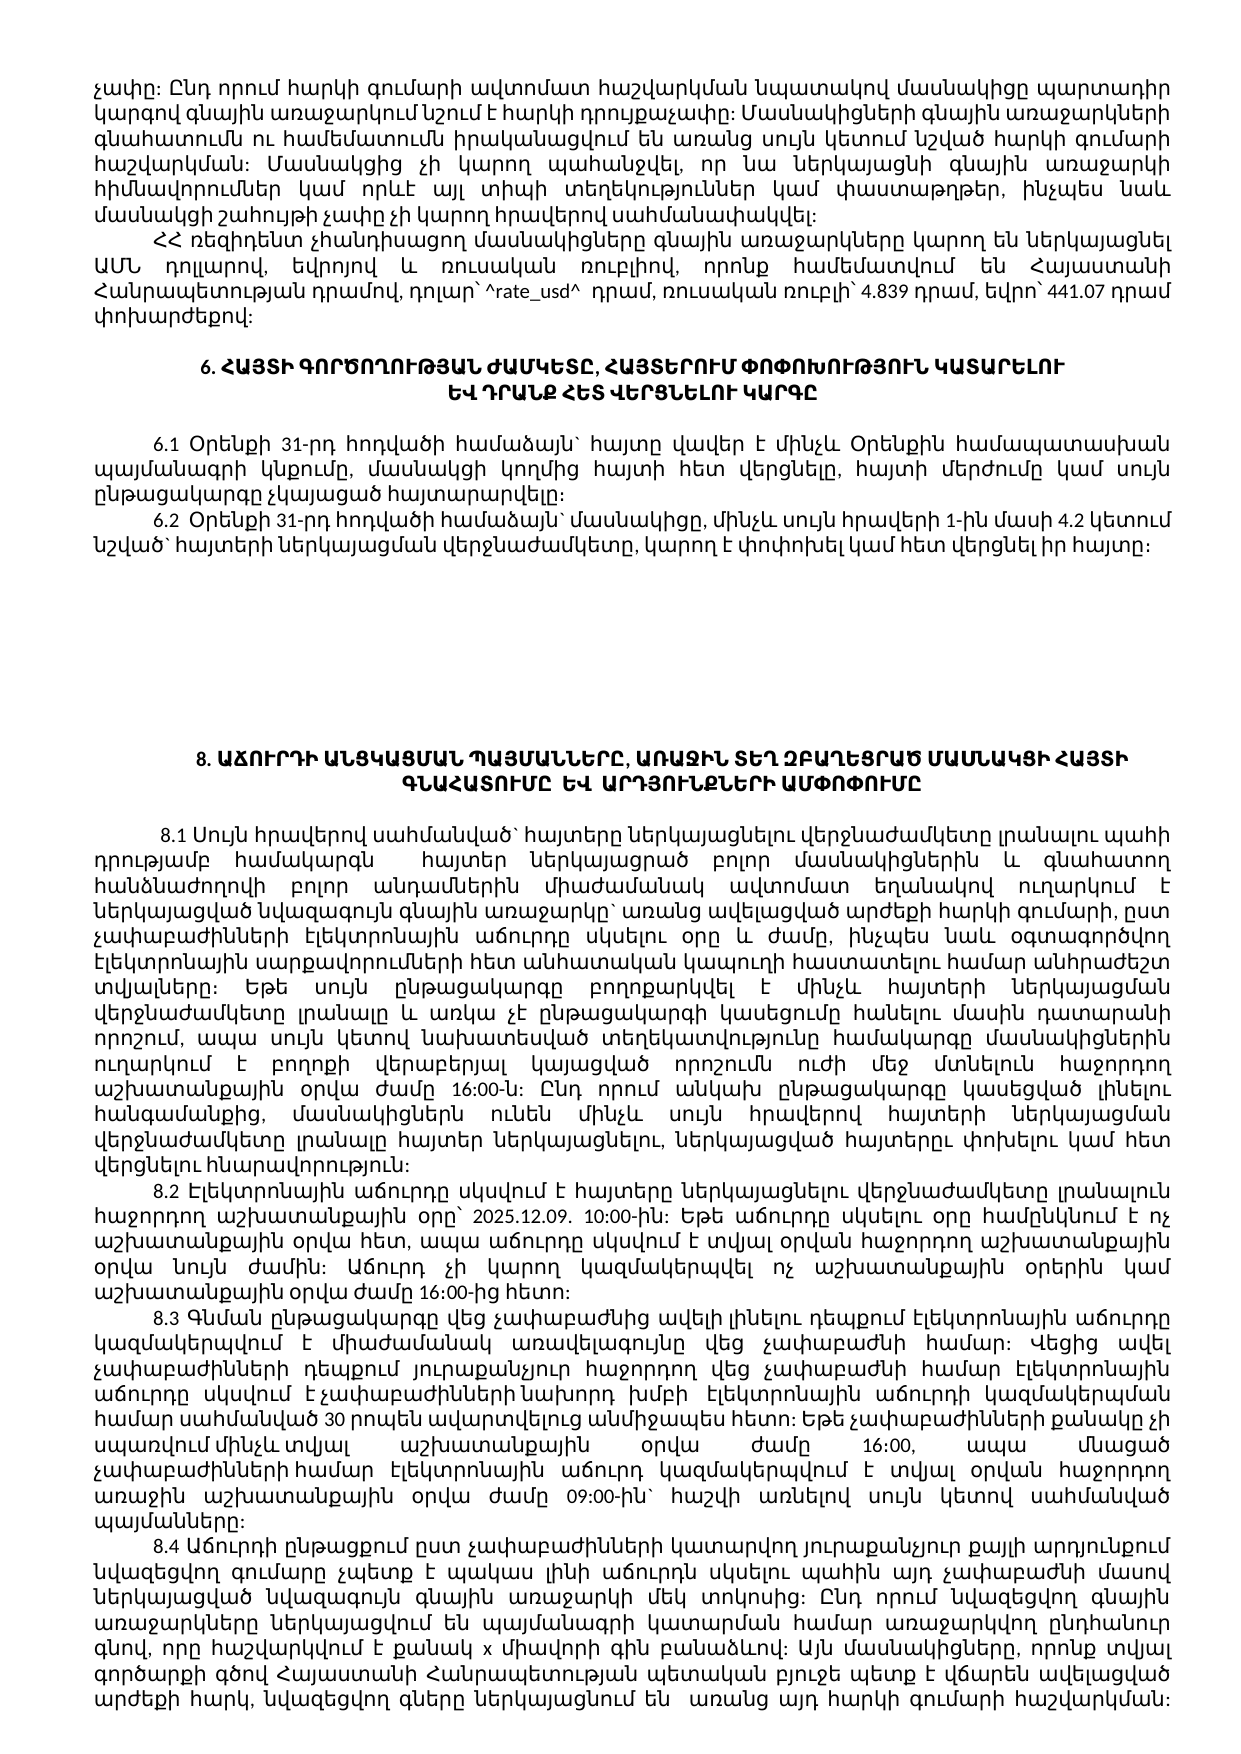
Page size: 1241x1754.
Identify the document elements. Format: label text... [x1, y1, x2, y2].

text ԵՎ ԴՐԱՆՔ ՀԵՏ ՎԵՐՑՆԵԼՈՒ ԿԱՐԳԸ [94, 380, 1171, 405]
text ԳՆԱՀԱՏՈՒՄԸ ԵՎ ԱՐԴՅՈՒՆՔՆԵՐԻ ԱՄՓՈՓՈՒՄԸ [94, 771, 1171, 797]
text 6.2 Օրենքի 31-րդ հոդվածի համաձայն` մասնակիցը, մինչև սույն հրավերի 1-ին մասի 4.2 կետում նշված` հայտերի ներկայացման վերջնաժամկետը, կարող է փոփոխել կամ հետ վերցնել իր հայտը։ [94, 507, 1171, 558]
text 8.2 Էլեկտրոնային աճուրդը սկսվում է հայտերը ներկայացնելու վերջնաժամկետը լրանալուն հաջորդող աշխատանքային օրը՝ 2025.12.09. 10:00 -ին: Եթե աճուրդը սկսելու օրը համընկնում է ոչ աշխատանքային օրվա հետ, ապա աճուրդը սկսվում է տվյալ օրվան հաջորդող աշխատանքային օրվա նույն ժամին: Աճուրդ չի կարող կազմակերպվել ոչ աշխատանքային օրերին կամ աշխատանքային օրվա ժամը 16։00-ից հետո: [94, 1178, 1171, 1305]
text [94, 75, 1171, 227]
text 8.3 Գնման ընթացակարգը վեց չափաբաժնից ավելի լինելու դեպքում էլեկտրոնային աճուրդը կազմակերպվում է միաժամանակ առավելագույնը վեց չափաբաժնի համար: Վեցից ավել չափաբաժինների դեպքում յուրաքանչյուր հաջորդող վեց չափաբաժնի համար էլեկտրոնային աճուրդը սկսվում է չափաբաժինների նախորդ խմբի էլեկտրոնային աճուրդի կազմակերպման համար սահմանված 30 րոպեն ավարտվելուց անմիջապես հետո: Եթե չափաբաժինների քանակը չի սպառվում մինչև տվյալ աշխատանքային օրվա ժամը 16։00, ապա մնացած չափաբաժինների համար էլեկտրոնային աճուրդ կազմակերպվում է տվյալ օրվան հաջորդող առաջին աշխատանքային օրվա ժամը 09:00-ին` հաշվի առնելով սույն կետով սահմանված պայմանները: [94, 1305, 1171, 1534]
text 8. ԱՃՈՒՐԴԻ ԱՆՑԿԱՑՄԱՆ ՊԱՅՄԱՆՆԵՐԸ, ԱՌԱՋԻՆ ՏԵՂ ԶԲԱՂԵՑՐԱԾ ՄԱՍՆԱԿՑԻ ՀԱՅՏԻ [94, 746, 1171, 771]
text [94, 1534, 1171, 1712]
text 8.1 Սույն հրավերով սահմանված` հայտերը ներկայացնելու վերջնաժամկետը լրանալու պահի դրությամբ համակարգն հայտեր ներկայացրած բոլոր մասնակիցներին և գնահատող հանձնաժողովի բոլոր անդամներին միաժամանակ ավտոմատ եղանակով ուղարկում է ներկայացված նվազագույն գնային առաջարկը` առանց ավելացված արժեքի հարկի գումարի, ըստ չափաբաժինների էլեկտրոնային աճուրդը սկսելու օրը և ժամը, ինչպես նաև օգտագործվող էլեկտրոնային սարքավորումների հետ անհատական կապուղի հաստատելու համար անհրաժեշտ տվյալները։ Եթե սույն ընթացակարգը բողոքարկվել է մինչև հայտերի ներկայացման վերջնաժամկետը լրանալը և առկա չէ ընթացակարգի կասեցումը հանելու մասին դատարանի որոշում, ապա սույն կետով նախատեսված տեղեկատվությունը համակարգը մասնակիցներին ուղարկում է բողոքի վերաբերյալ կայացված որոշումն ուժի մեջ մտնելուն հաջորդող աշխատանքային օրվա ժամը 16:00-ն: Ընդ որում անկախ ընթացակարգը կասեցված լինելու հանգամանքից, մասնակիցներն ունեն մինչև սույն հրավերով հայտերի ներկայացման վերջնաժամկետը լրանալը հայտեր ներկայացնելու, ներկայացված հայտերըւ փոխելու կամ հետ վերցնելու հնարավորություն: [94, 822, 1171, 1178]
text 6.1 Օրենքի 31-րդ հոդվածի համաձայն` հայտը վավեր է մինչև Օրենքին համապատասխան պայմանագրի կնքումը, մասնակցի կողմից հայտի հետ վերցնելը, հայտի մերժումը կամ սույն ընթացակարգը չկայացած հայտարարվելը։ [94, 431, 1171, 507]
text 6. ՀԱՅՏԻ ԳՈՐԾՈՂՈՒԹՅԱՆ ԺԱՄԿԵՏԸ, ՀԱՅՏԵՐՈՒՄ ՓՈՓՈԽՈՒԹՅՈՒՆ ԿԱՏԱՐԵԼՈՒ [94, 354, 1171, 380]
text ՀՀ ռեզիդենտ չհանդիսացող մասնակիցները գնային առաջարկները կարող են ներկայացնել ԱՄՆ դոլլարով, եվրոյով և ռուսական ռուբլիով, որոնք համեմատվում են Հայաստանի Հանրապետության դրամով, դոլար՝ ^rate_usd^ դրամ, ռուսական ռուբլի՝ 4.839 դրամ, եվրո՝ 441.07 դրամ փոխարժեքով: [94, 227, 1171, 329]
